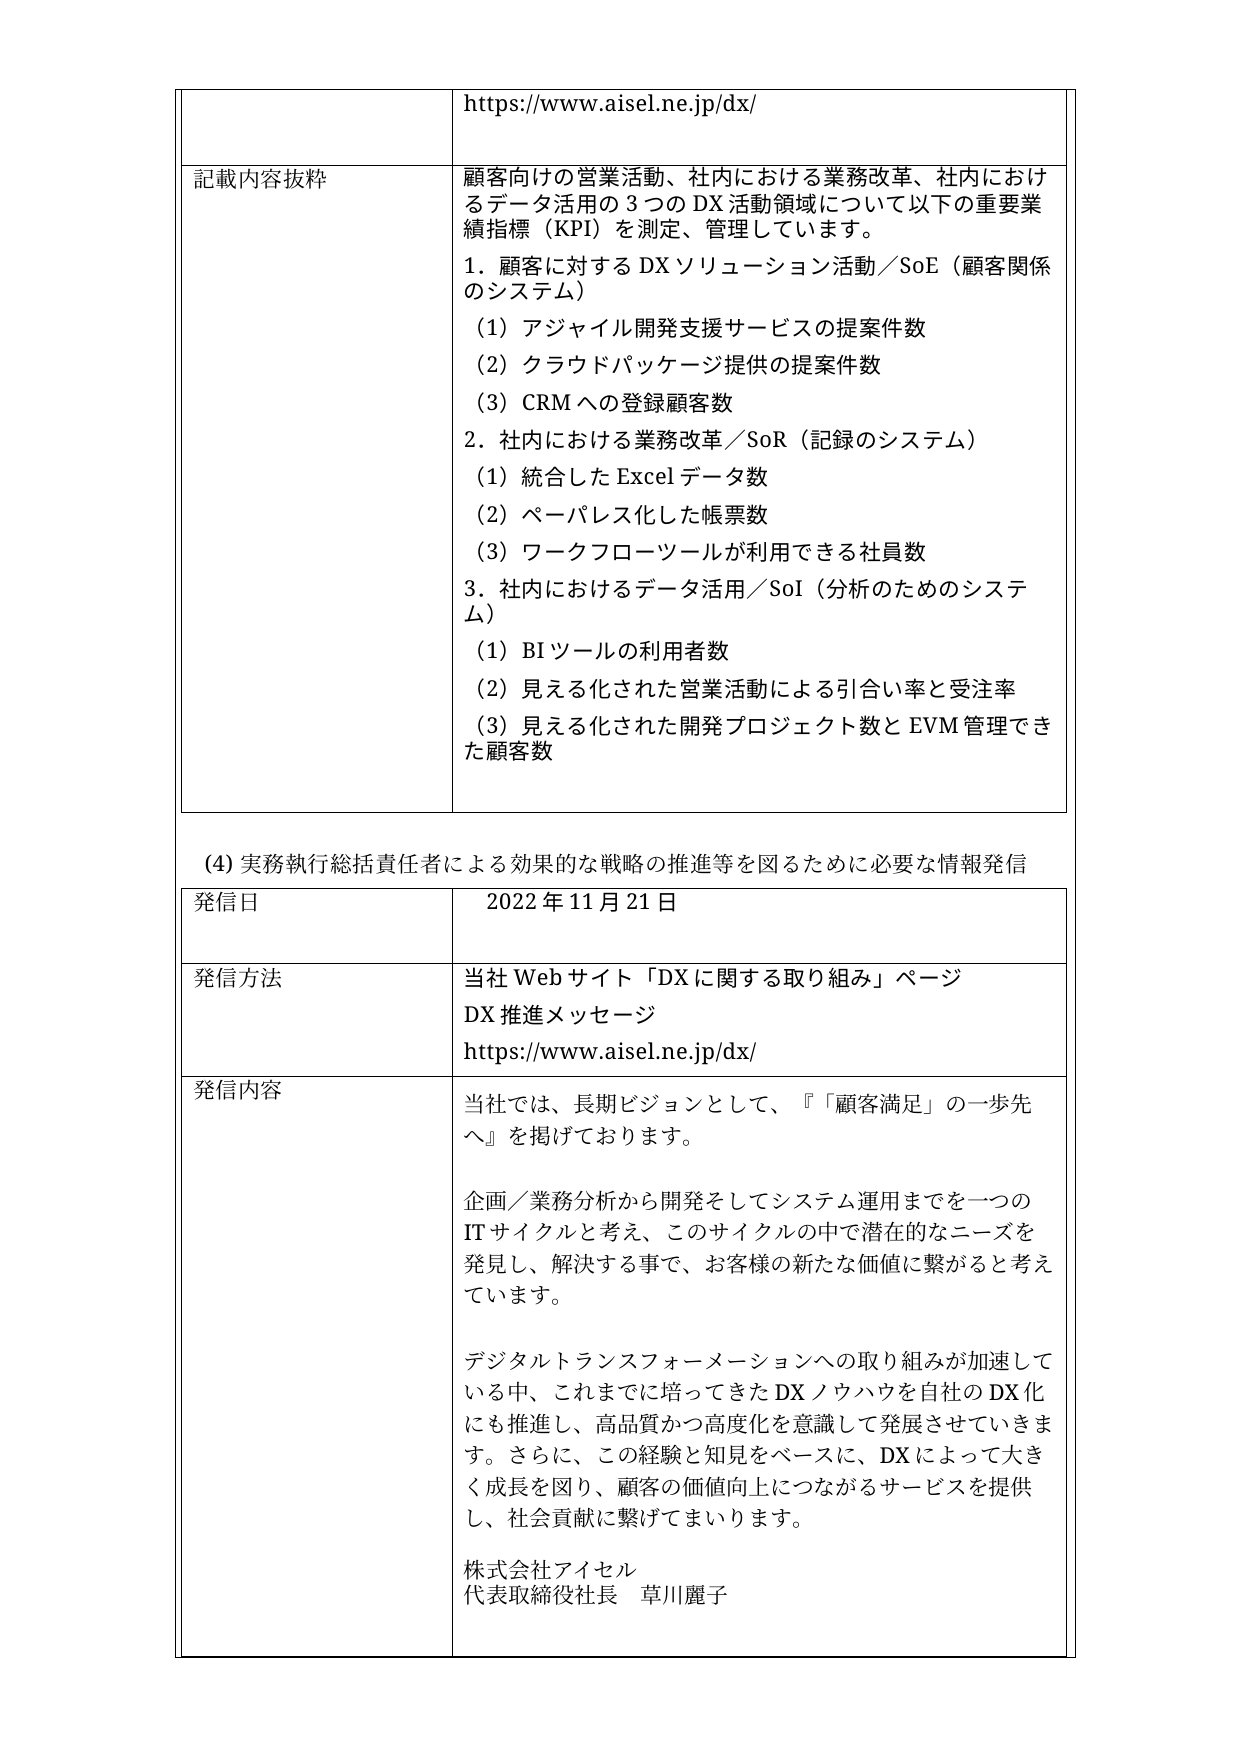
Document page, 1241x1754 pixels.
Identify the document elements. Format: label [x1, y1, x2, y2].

table_cell [176, 90, 1075, 1657]
